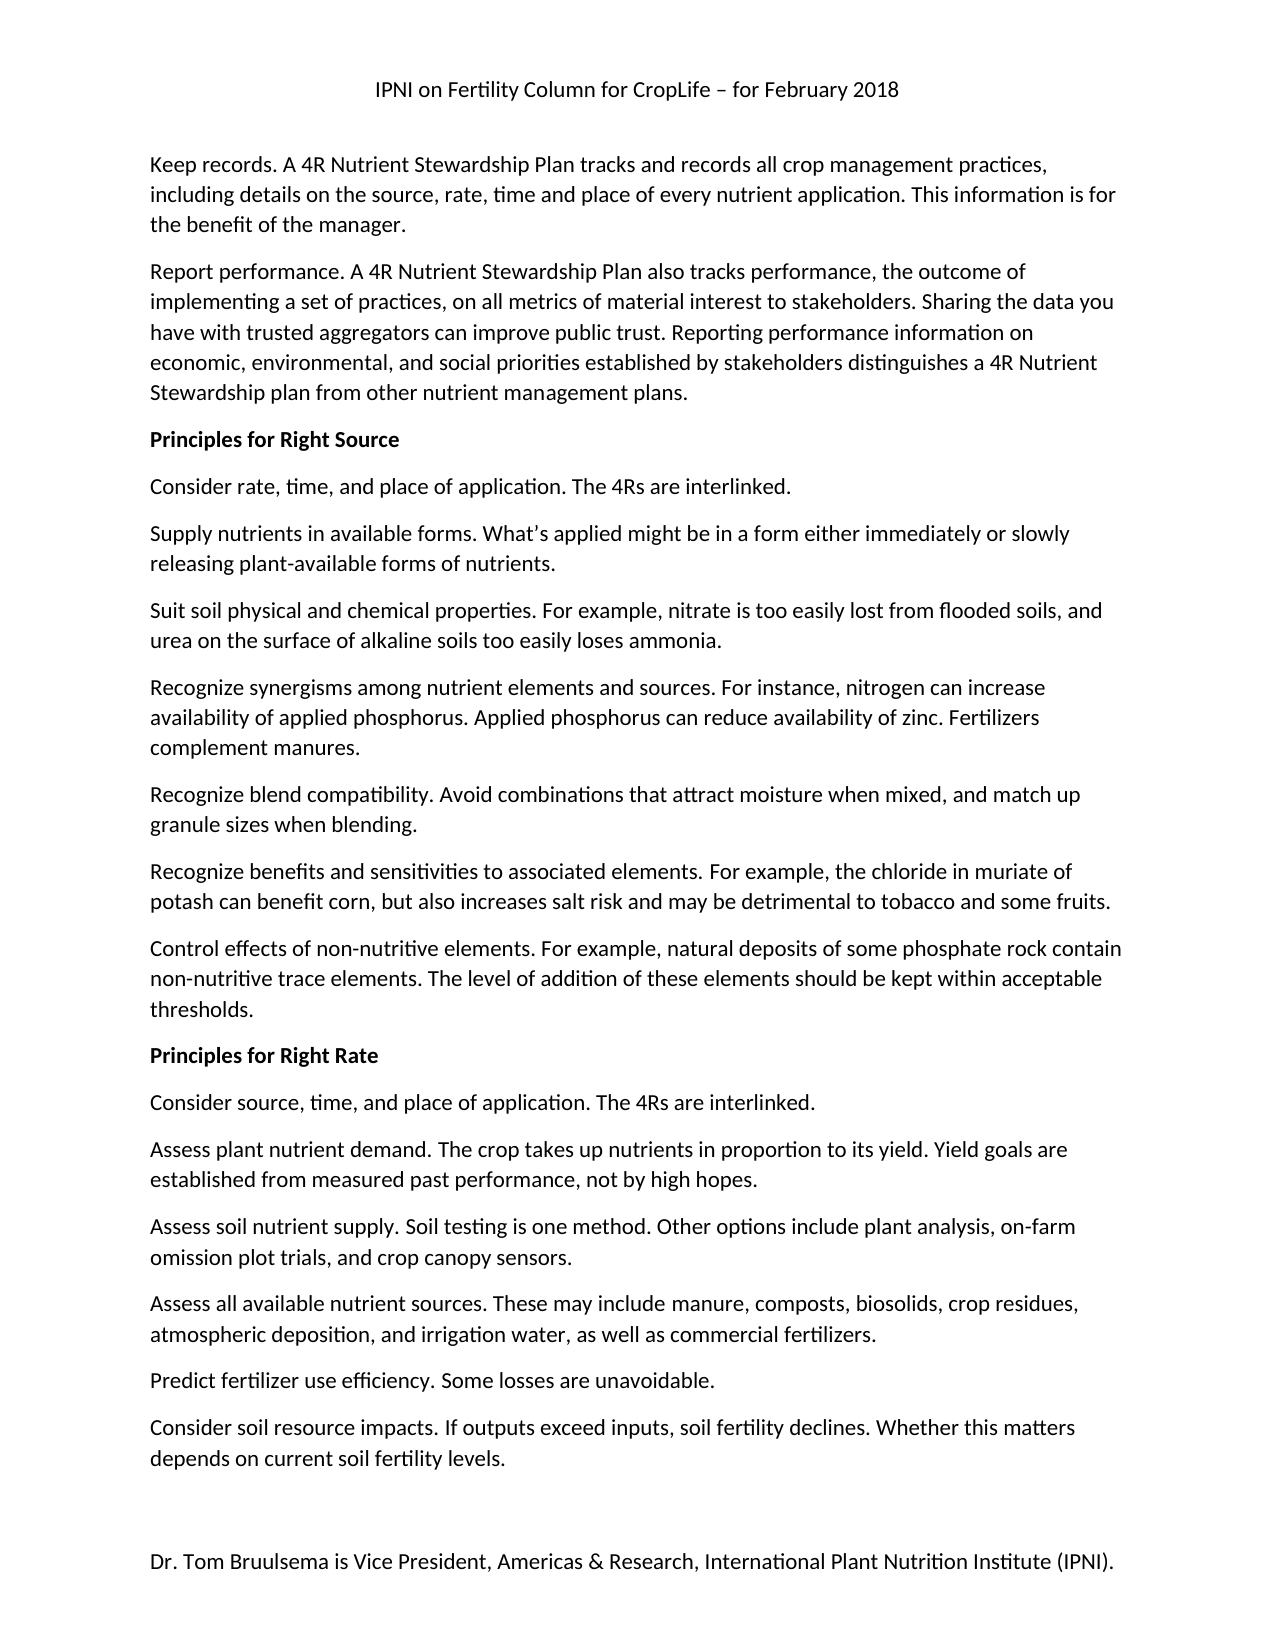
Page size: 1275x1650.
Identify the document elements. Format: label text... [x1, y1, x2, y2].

text Principles for Right Rate [150, 1042, 1125, 1070]
text Principles for Right Source [150, 425, 1125, 453]
text Predict fertilizer use efficiency. Some losses are unavoidable. [150, 1367, 1125, 1395]
text Assess all available nutrient sources. These may include manure, composts, biosolids, crop residues, atmospheric deposition, and irrigation water, as well as commercial fertilizers. [150, 1289, 1125, 1348]
text Consider soil resource impacts. If outputs exceed inputs, soil fertility declines. Whether this matters depends on current soil fertility levels. [150, 1413, 1125, 1472]
text Assess soil nutrient supply. Soil testing is one method. Other options include plant analysis, on-farm omission plot trials, and crop canopy sensors. [150, 1212, 1125, 1271]
text Recognize blend compatibility. Avoid combinations that attract moisture when mixed, and match up granule sizes when blending. [150, 780, 1125, 838]
text Supply nutrients in available forms. What’s applied might be in a form either immediately or slowly releasing plant-available forms of nutrients. [150, 519, 1125, 577]
text Consider source, time, and place of application. The 4Rs are interlinked. [150, 1088, 1125, 1117]
text Suit soil physical and chemical properties. For example, nitrate is too easily lost from flooded soils, and urea on the surface of alkaline soils too easily loses ammonia. [150, 596, 1125, 654]
text Recognize synergisms among nutrient elements and sources. For instance, nitrogen can increase availability of applied phosphorus. Applied phosphorus can reduce availability of zinc. Fertilizers complement manures. [150, 673, 1125, 761]
text Keep records. A 4R Nutrient Stewardship Plan tracks and records all crop management practices, including details on the source, rate, time and place of every nutrient application. This information is for the benefit of the manager. [150, 150, 1125, 238]
text Consider rate, time, and place of application. The 4Rs are interlinked. [150, 472, 1125, 500]
text Report performance. A 4R Nutrient Stewardship Plan also tracks performance, the outcome of implementing a set of practices, on all metrics of material interest to stakeholders. Sharing the data you have with trusted aggregators can improve public trust. Reporting performance information on economic, environmental, and social priorities established by stakeholders distinguishes a 4R Nutrient Stewardship plan from other nutrient management plans. [150, 257, 1125, 406]
text Control effects of non-nutritive elements. For example, natural deposits of some phosphate rock contain non-nutritive trace elements. The level of addition of these elements should be kept within acceptable thresholds. [150, 934, 1125, 1023]
text Assess plant nutrient demand. The crop takes up nutrients in proportion to its yield. Yield goals are established from measured past performance, not by high hopes. [150, 1135, 1125, 1194]
text Recognize benefits and sensitivities to associated elements. For example, the chloride in muriate of potash can benefit corn, but also increases salt risk and may be detrimental to tobacco and some fruits. [150, 857, 1125, 916]
